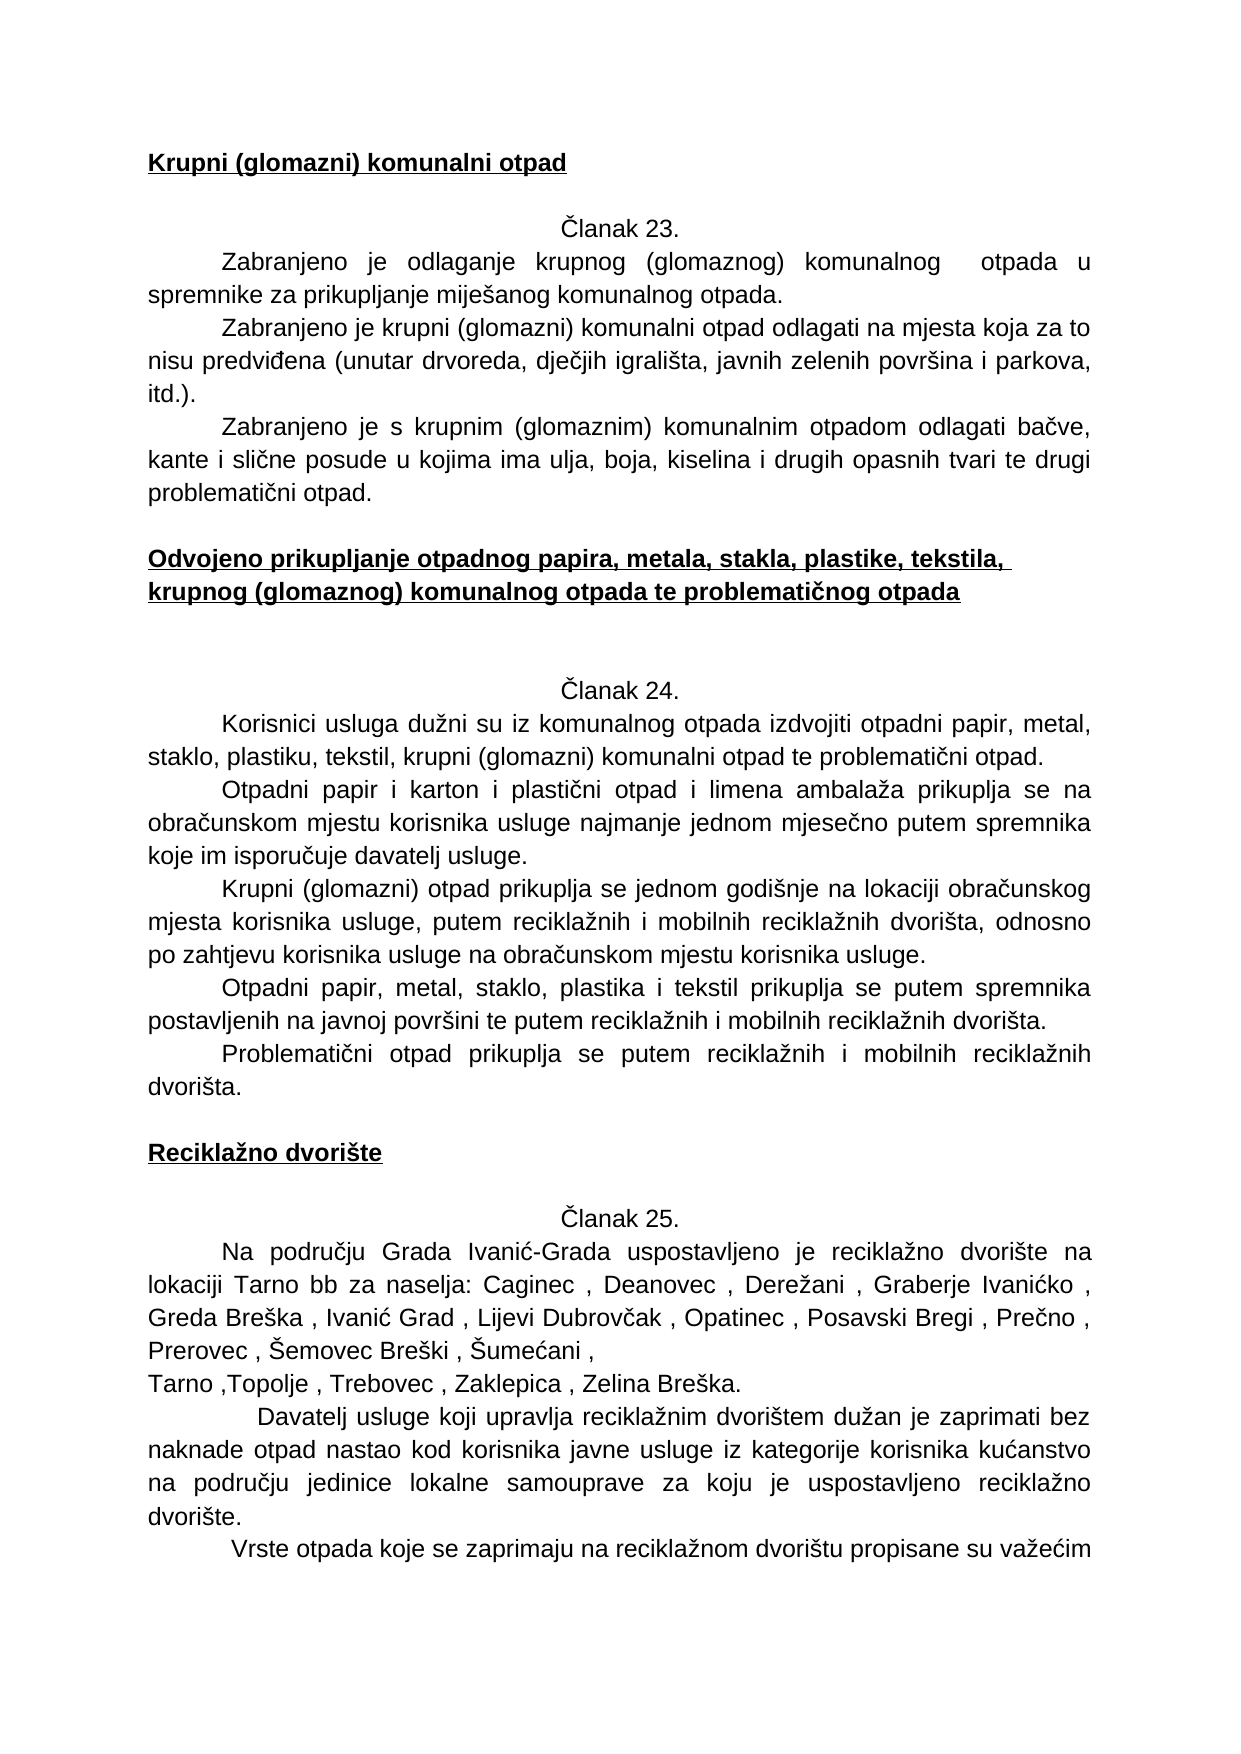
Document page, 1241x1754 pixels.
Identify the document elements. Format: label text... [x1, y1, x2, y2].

text Krupni (glomazni) otpad prikuplja se jednom godišnje na lokaciji obračunskog mjesta korisnika usluge, putem reciklažnih i mobilnih reciklažnih dvorišta, odnosno po zahtjevu korisnika usluge na obračunskom mjestu korisnika usluge. [148, 874, 1093, 969]
text Članak 25. [148, 1204, 1093, 1233]
text Odvojeno prikupljanje otpadnog papira, metala, stakla, plastike, tekstila, krupnog (glomaznog) komunalnog otpada te problematičnog otpada [148, 544, 1093, 606]
text Problematični otpad prikuplja se putem reciklažnih i mobilnih reciklažnih dvorišta. [148, 1039, 1093, 1101]
text Otpadni papir i karton i plastični otpad i limena ambalaža prikuplja se na obračunskom mjestu korisnika usluge najmanje jednom mjesečno putem spremnika koje im isporučuje davatelj usluge. [148, 775, 1093, 870]
text Zabranjeno je odlaganje krupnog (glomaznog) komunalnog otpada u spremnike za prikupljanje miješanog komunalnog otpada. [148, 247, 1093, 308]
text Zabranjeno je s krupnim (glomaznim) komunalnim otpadom odlagati bačve, kante i slične posude u kojima ima ulja, boja, kiselina i drugih opasnih tvari te drugi problematični otpad. [148, 412, 1093, 507]
text Krupni (glomazni) komunalni otpad [148, 148, 1093, 176]
text Korisnici usluga dužni su iz komunalnog otpada izdvojiti otpadni papir, metal, staklo, plastiku, tekstil, krupni (glomazni) komunalni otpad te problematični otpad. [148, 709, 1093, 771]
text Vrste otpada koje se zaprimaju na reciklažnom dvorištu propisane su važećim [148, 1534, 1093, 1563]
text Reciklažno dvorište [148, 1138, 1093, 1167]
text Zabranjeno je krupni (glomazni) komunalni otpad odlagati na mjesta koja za to nisu predviđena (unutar drvoreda, dječjih igrališta, javnih zelenih površina i parkova, itd.). [148, 313, 1093, 407]
text Otpadni papir, metal, staklo, plastika i tekstil prikuplja se putem spremnika postavljenih na javnoj površini te putem reciklažnih i mobilnih reciklažnih dvorišta. [148, 973, 1093, 1035]
text Davatelj usluge koji upravlja reciklažnim dvorištem dužan je zaprimati bez naknade otpad nastao kod korisnika javne usluge iz kategorije korisnika kućanstvo na području jedinice lokalne samouprave za koju je uspostavljeno reciklažno dvorište. [148, 1402, 1093, 1530]
text Članak 23. [148, 214, 1093, 242]
text Na području Grada Ivanić-Grada uspostavljeno je reciklažno dvorište na lokaciji Tarno bb za naselja: Caginec , Deanovec , Derežani , Graberje Ivanićko , Greda Breška , Ivanić Grad , Lijevi Dubrovčak , Opatinec , Posavski Bregi , Prečno , Prerovec , Šemovec Breški , Šumećani , [148, 1237, 1093, 1365]
text Tarno ,Topolje , Trebovec , Zaklepica , Zelina Breška. [148, 1369, 1093, 1398]
text Članak 24. [148, 676, 1093, 705]
